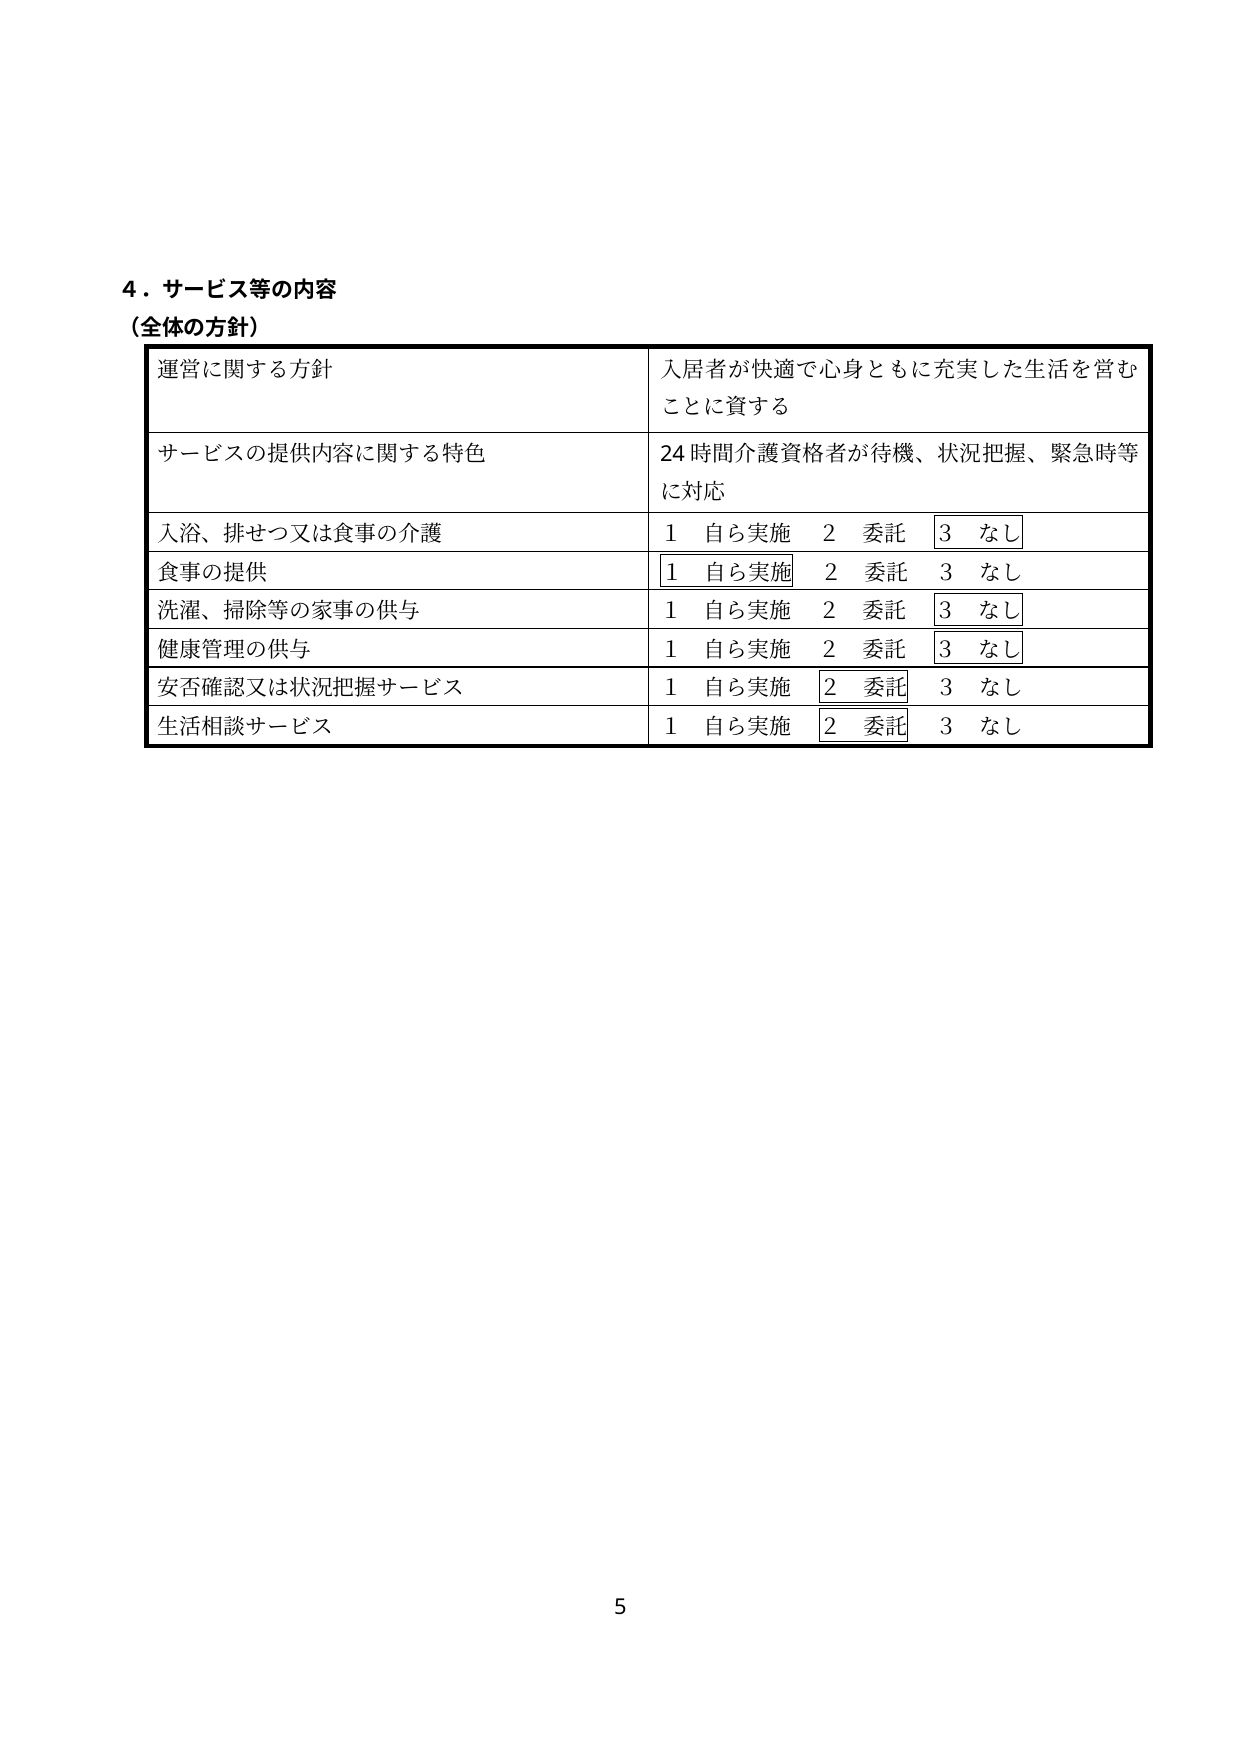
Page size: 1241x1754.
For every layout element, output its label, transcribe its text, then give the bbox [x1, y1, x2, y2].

table_cell １ 自ら実施 ２ 委託 ３ なし [649, 590, 1148, 628]
table_cell 健康管理の供与 [149, 629, 648, 666]
table_cell 生活相談サービス [149, 706, 648, 743]
text ４．サービス等の内容 [118, 269, 1122, 307]
table_cell サービスの提供内容に関する特色 [149, 433, 648, 512]
table_cell 24時間介護資格者が待機、状況把握、緊急時等に対応 [649, 433, 1148, 512]
table_cell 食事の提供 [149, 552, 648, 589]
table_header 運営に関する方針 [149, 349, 648, 432]
text （全体の方針） [118, 307, 1122, 344]
table_cell １ 自ら実施 ２ 委託 ３ なし [649, 513, 1148, 551]
table_header 入居者が快適で心身ともに充実した生活を営むことに資する [649, 349, 1148, 432]
table_cell 洗濯、掃除等の家事の供与 [149, 590, 648, 628]
table_cell １ 自ら実施 ２ 委託 ３ なし [649, 629, 1148, 666]
table_cell 安否確認又は状況把握サービス [149, 668, 648, 705]
table_cell １ 自ら実施 ２ 委託 ３ なし [649, 668, 1148, 705]
table_cell 入浴、排せつ又は食事の介護 [149, 513, 648, 551]
table_cell １ 自ら実施 ２ 委託 ３ なし [649, 552, 1148, 589]
table_cell １ 自ら実施 ２ 委託 ３ なし [649, 706, 1148, 743]
